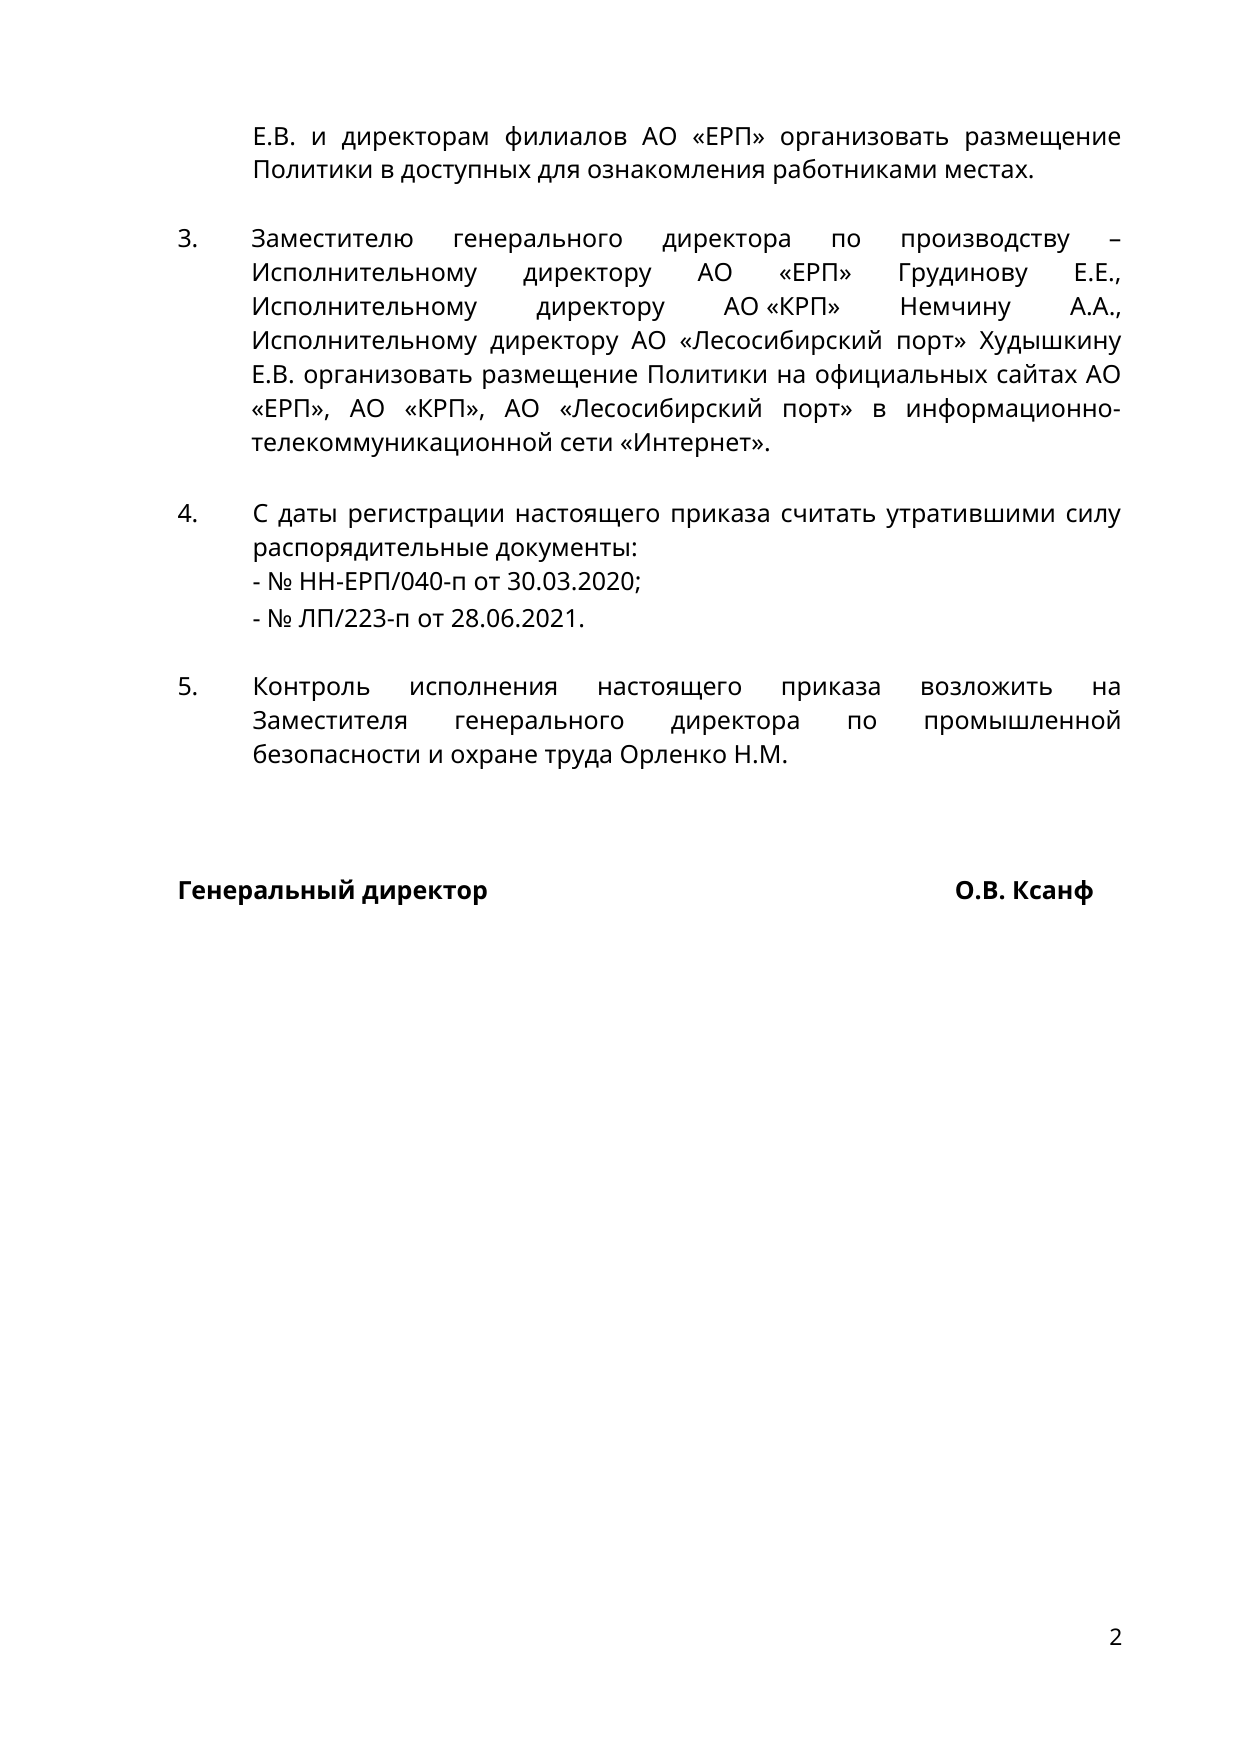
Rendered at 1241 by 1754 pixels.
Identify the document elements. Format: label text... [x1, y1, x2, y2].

text Генеральный директор О.В. Ксанф [177, 873, 1122, 907]
list Контроль исполнения настоящего приказа возложить на Заместителя генерального директора по промышленной безопасности и охране труда Орленко Н.М. [177, 668, 1122, 771]
list - № НН-ЕРП/040-п от 30.03.2020; [252, 564, 1122, 598]
list - № ЛП/223-п от 28.06.2021. [252, 600, 1122, 634]
list С даты регистрации настоящего приказа считать утратившими силу распорядительные документы: [177, 496, 1122, 564]
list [177, 118, 1122, 186]
list Заместителю генерального директора по производству – Исполнительному директору АО «ЕРП» Грудинову Е.Е., Исполнительному директору АО «КРП» Немчину А.А., Исполнительному директору АО «Лесосибирский порт» Худышкину Е.В. организовать размещение Политики на официальных сайтах АО «ЕРП», АО «КРП», АО «Лесосибирский порт» в информационно-телекоммуникационной сети «Интернет». [177, 220, 1122, 459]
